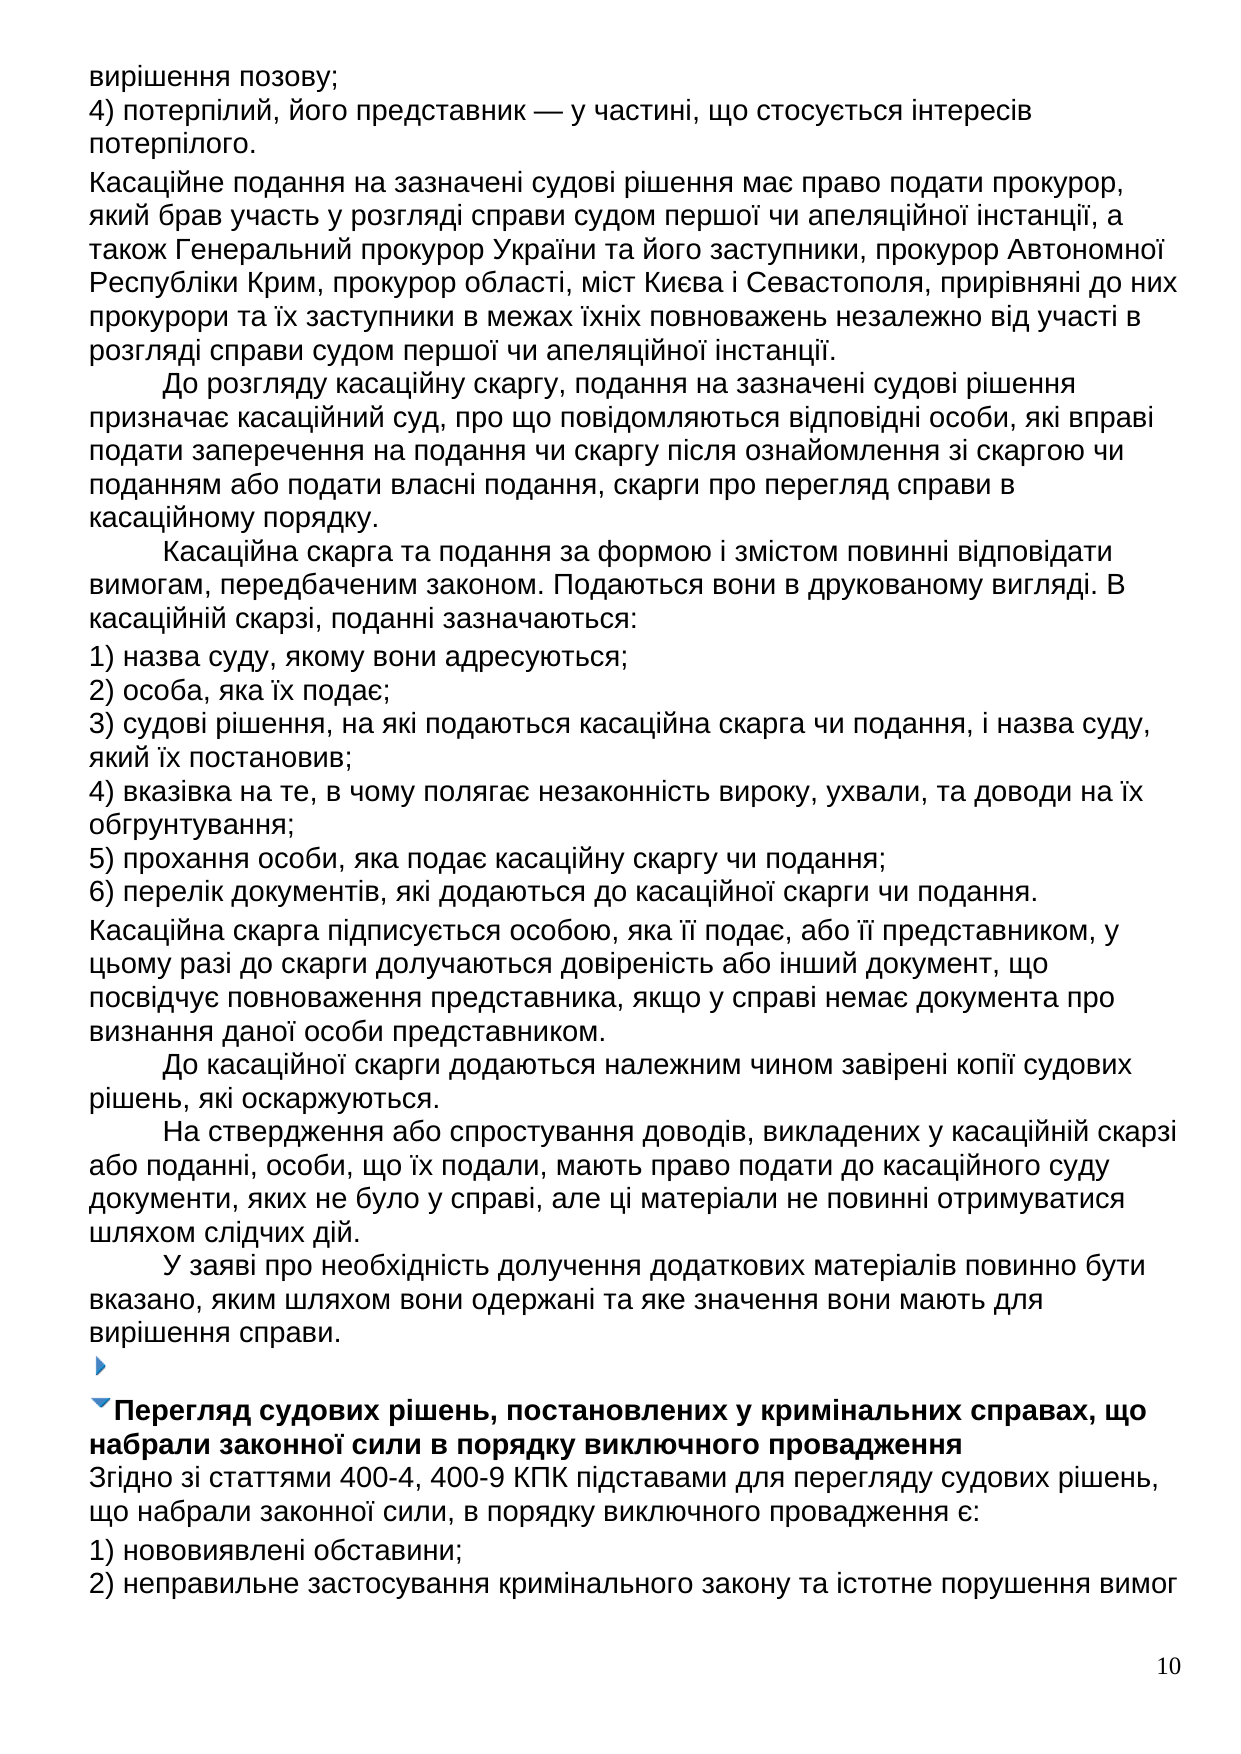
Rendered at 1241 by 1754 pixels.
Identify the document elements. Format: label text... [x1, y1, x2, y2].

picture [88, 1353, 114, 1379]
text 1) назва суду, якому вони адресуються; 2) особа, яка їх подає; 3) судові рішення, на які подаються касаційна скарга чи подання, і назва суду, який їх постановив; 4) вказівка на те, в чому полягає незаконність вироку, ухвали, та доводи на їх обгрунтування; 5) прохання особи, яка подає касаційну скаргу чи подання; 6) перелік документів, які додаються до касаційної скарги чи подання. [89, 639, 1181, 908]
text Перегляд судових рішень, постановлених у кримінальних справах, що набрали законної сили в порядку виключного провадження Перегляд судових рішень, постановлених у кримінальних справах, що набрали законної сили в порядку виключного провадження Згідно зі статтями 400-4, 400-9 КПК підставами для перегляду судових рішень, що набрали законної сили, в порядку виключного провадження є: [89, 1354, 1181, 1527]
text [89, 59, 1181, 160]
text Касаційна скарга підписується особою, яка її подає, або її представником, у цьому разі до скарги долучаються довіреність або інший документ, що посвідчує повноваження представника, якщо у справі немає документа про визнання даної особи представником. До касаційної скарги додаються належним чином завірені копії судових рішень, які оскаржуються. На ствердження або спростування доводів, викладених у касаційній скарзі або поданні, особи, що їх подали, мають право подати до касаційного суду документи, яких не було у справі, але ці матеріали не повинні отримуватися шляхом слідчих дій. У заяві про необхідність долучення додаткових матеріалів повинно бути вказано, яким шляхом вони одержані та яке значення вони мають для вирішення справи. [89, 913, 1181, 1349]
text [89, 1532, 1181, 1599]
text Касаційне подання на зазначені судові рішення має право подати прокурор, який брав участь у розгляді справи судом першої чи апеляційної інстанції, а також Генеральний прокурор України та його заступники, прокурор Автономної Республіки Крим, прокурор області, міст Києва і Севастополя, прирівняні до них прокурори та їх заступники в межах їхніх повноважень незалежно від участі в розгляді справи судом першої чи апеляційної інстанції. До розгляду касаційну скаргу, подання на зазначені судові рішення призначає касаційний суд, про що повідомляються відповідні особи, які вправі подати заперечення на подання чи скаргу після ознайомлення зі скаргою чи поданням або подати власні подання, скарги про перегляд справи в касаційному порядку. Касаційна скарга та подання за формою і змістом повинні відповідати вимогам, передбаченим законом. Подаються вони в друкованому вигляді. В касаційній скарзі, поданні зазначаються: [89, 165, 1181, 634]
picture [88, 1390, 114, 1416]
